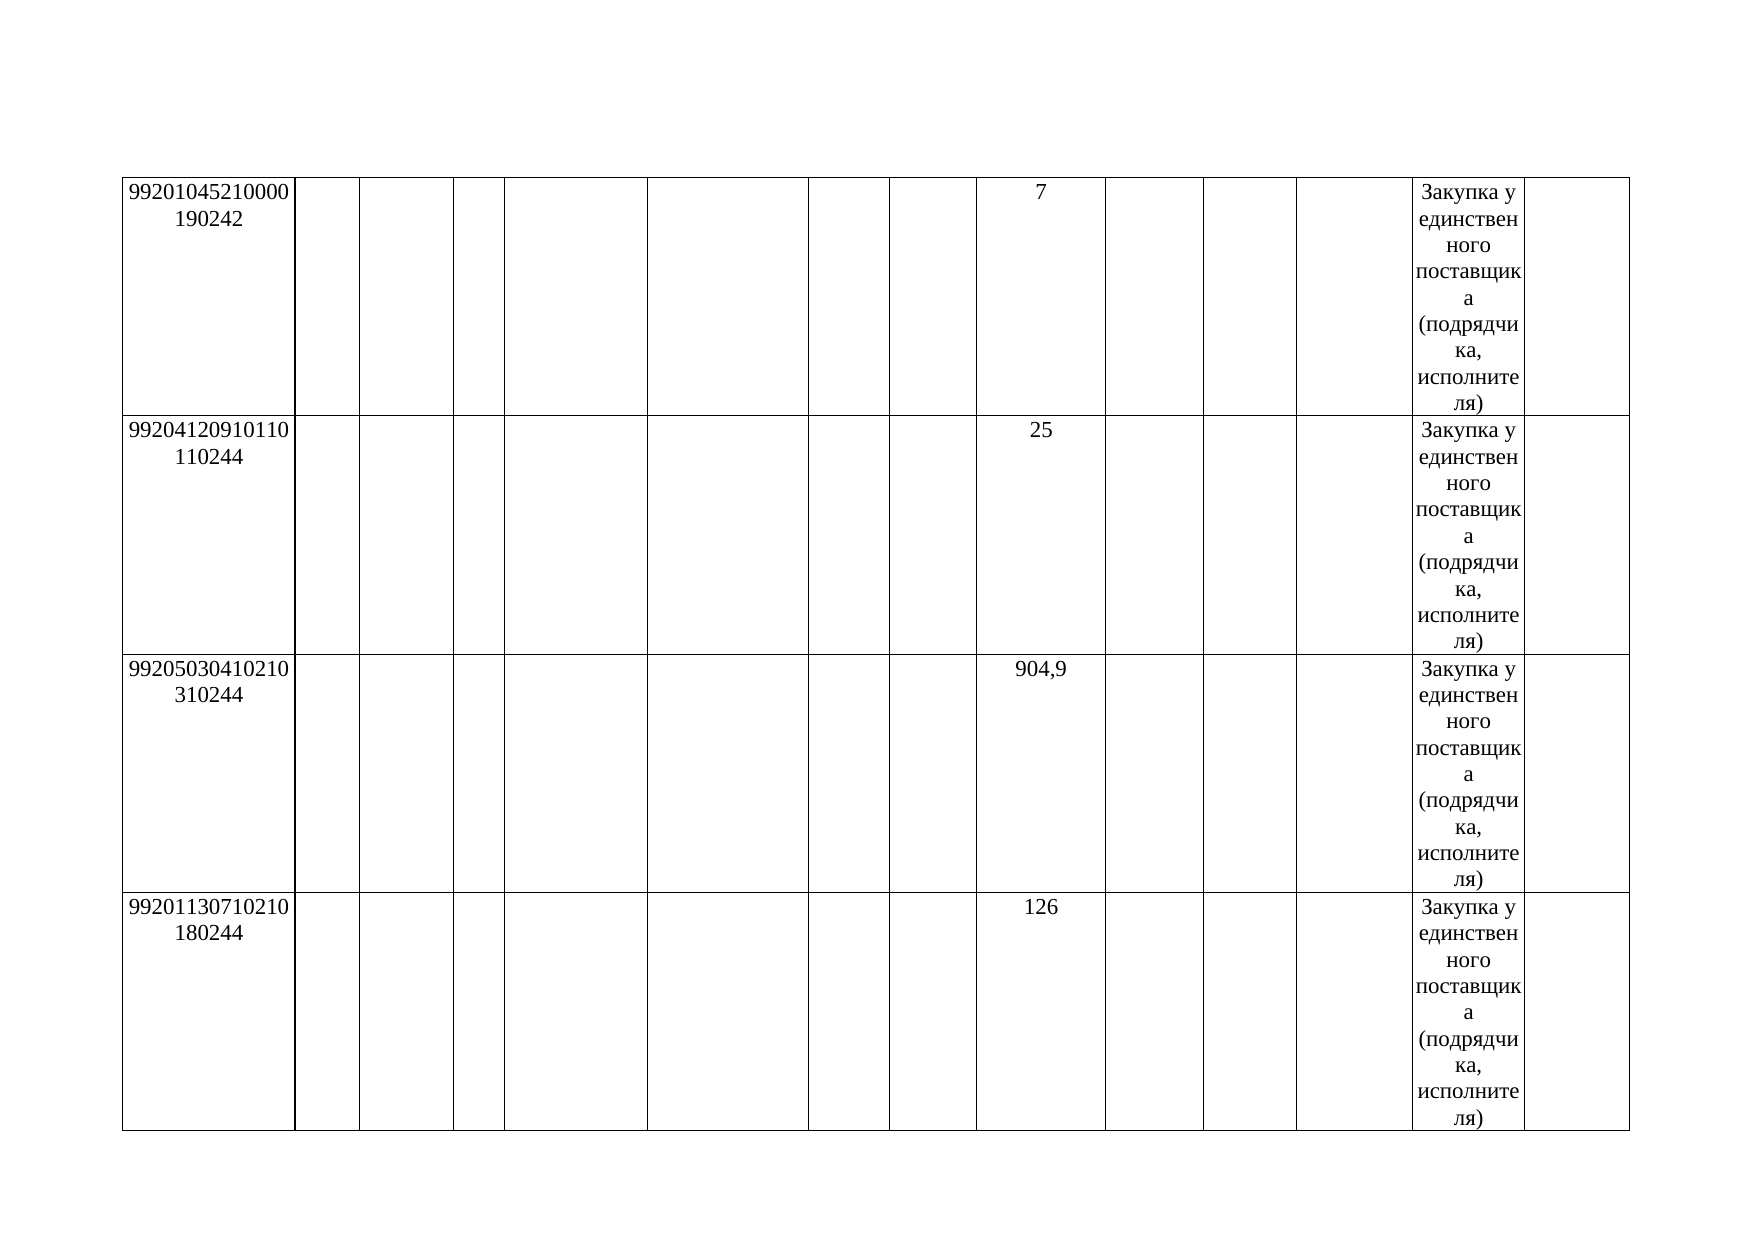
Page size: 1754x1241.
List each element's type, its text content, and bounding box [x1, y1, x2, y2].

table_cell [809, 893, 889, 1130]
table_cell [890, 893, 976, 1130]
table_cell 126 [977, 893, 1105, 1130]
table_cell [454, 893, 504, 1130]
table_cell [296, 178, 359, 415]
table_cell [1204, 178, 1296, 415]
table_cell [296, 893, 359, 1130]
table_cell [505, 416, 647, 654]
table_cell [454, 655, 504, 892]
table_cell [1413, 178, 1524, 415]
table_cell [1106, 655, 1203, 892]
table_cell [1106, 893, 1203, 1130]
table_cell [296, 416, 359, 654]
table_cell [1525, 655, 1629, 892]
table_cell [505, 655, 647, 892]
table_cell [1297, 893, 1412, 1130]
table_cell [454, 178, 504, 415]
table_cell [890, 416, 976, 654]
table_cell [1525, 893, 1629, 1130]
table_cell [648, 893, 808, 1130]
table_cell [1204, 893, 1296, 1130]
table_cell 25 [977, 416, 1105, 654]
table_cell 904,9 [977, 655, 1105, 892]
table_cell [505, 178, 647, 415]
table_cell Закупка у единственного поставщика (подрядчика, исполнителя) [1413, 416, 1524, 654]
table_cell [1297, 178, 1412, 415]
table_cell [1204, 655, 1296, 892]
table_cell [296, 655, 359, 892]
table_cell [890, 178, 976, 415]
table_cell [809, 655, 889, 892]
table_cell [1525, 416, 1629, 654]
table_cell 99204120910110110244 [123, 416, 294, 654]
table_cell [648, 655, 808, 892]
table_cell [360, 893, 453, 1130]
table_cell 99201130710210180244 [123, 893, 294, 1130]
table_cell [1297, 416, 1412, 654]
table_cell [505, 893, 647, 1130]
table_cell 7 [977, 178, 1105, 415]
table_cell [648, 178, 808, 415]
table_cell [809, 416, 889, 654]
table_cell 99201045210000190242 [123, 178, 294, 415]
table_cell 99205030410210310244 [123, 655, 294, 892]
table_cell [648, 416, 808, 654]
table_cell [1106, 178, 1203, 415]
table_cell [809, 178, 889, 415]
table_cell [1297, 655, 1412, 892]
table_cell [360, 655, 453, 892]
table_cell [890, 655, 976, 892]
table_cell [1204, 416, 1296, 654]
table_cell [454, 416, 504, 654]
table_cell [1413, 893, 1524, 1130]
table_cell [1525, 178, 1629, 415]
table_cell [360, 178, 453, 415]
table_cell [1106, 416, 1203, 654]
table_cell [360, 416, 453, 654]
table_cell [1413, 655, 1524, 892]
